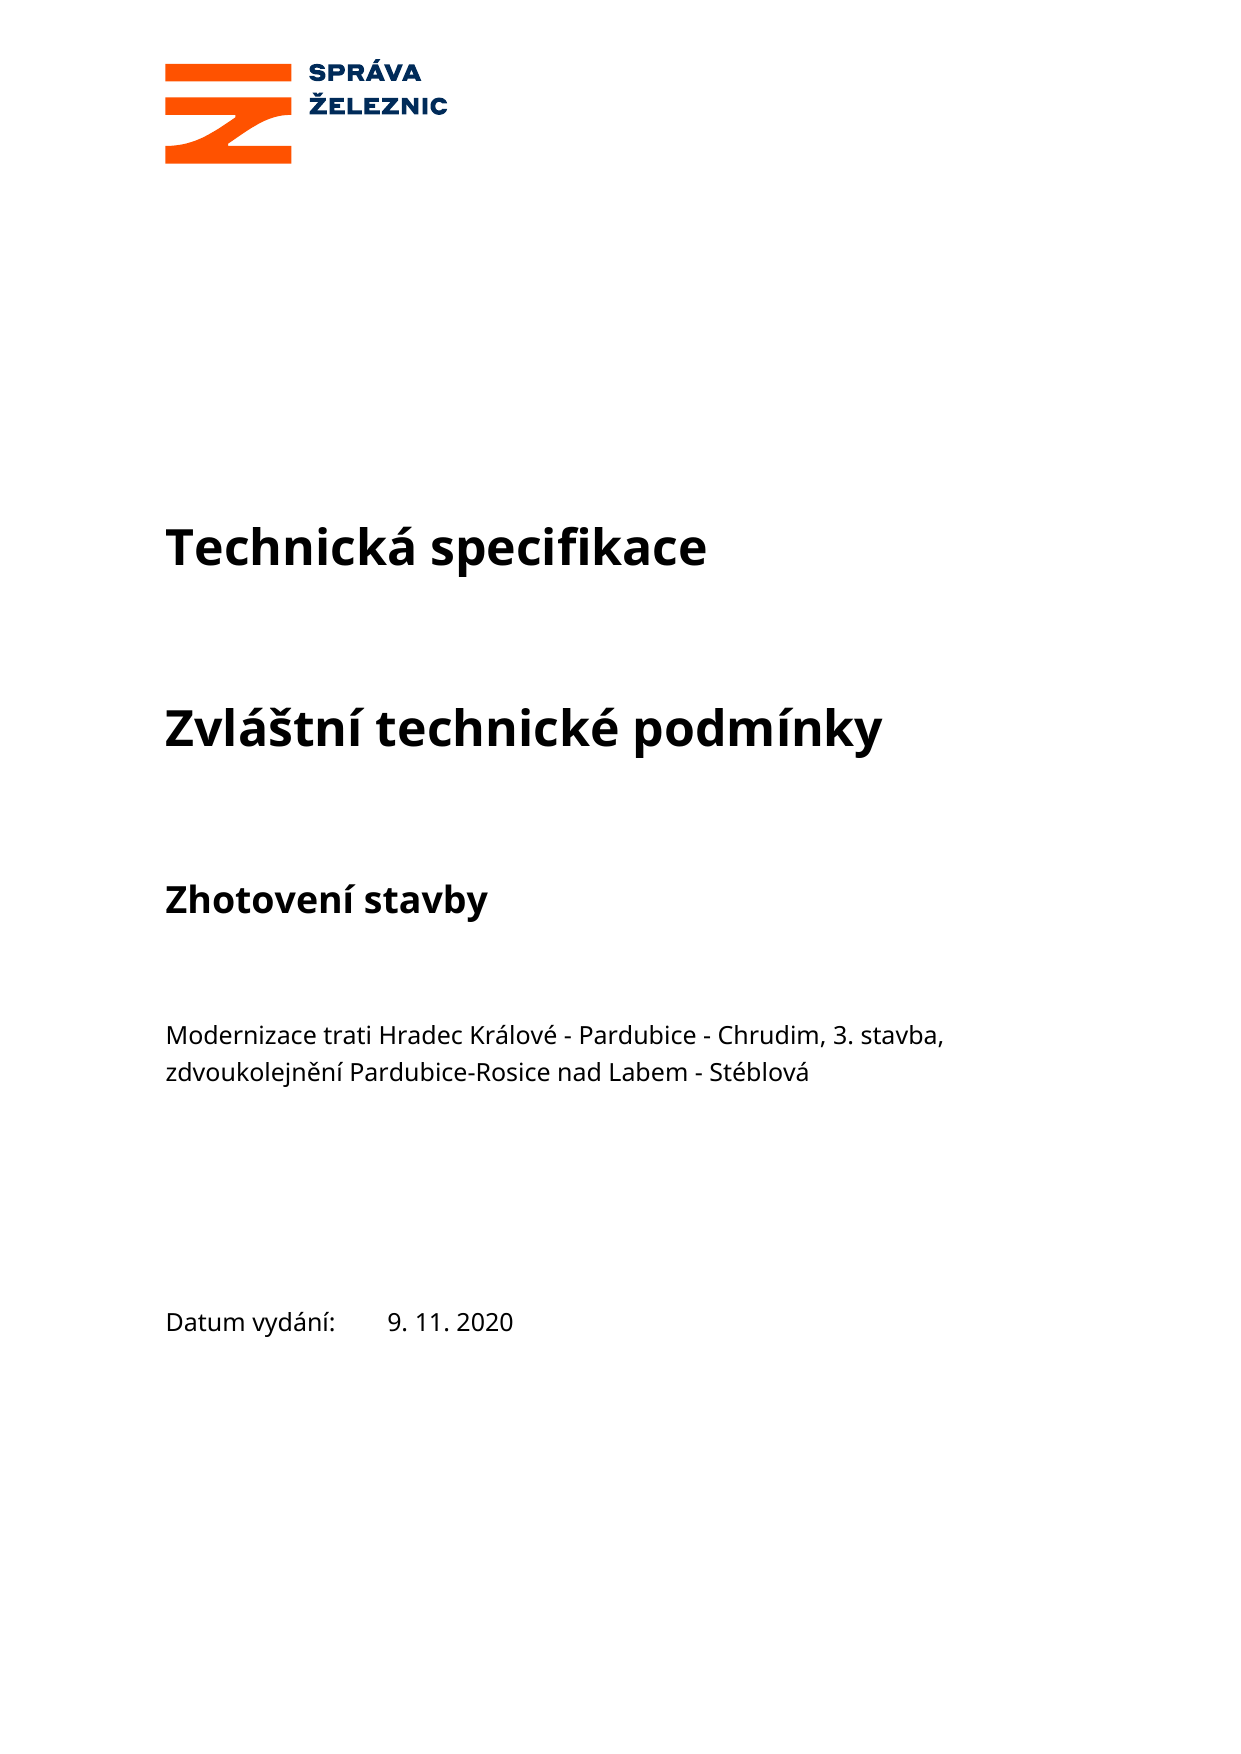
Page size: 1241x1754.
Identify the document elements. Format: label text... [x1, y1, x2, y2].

text Technická specifikace [165, 512, 1075, 580]
text Datum vydání: 9. 11. 2020 [165, 1304, 1075, 1338]
text Zvláštní technické podmínky [165, 693, 1075, 761]
text Zhotovení stavby [165, 874, 1075, 925]
